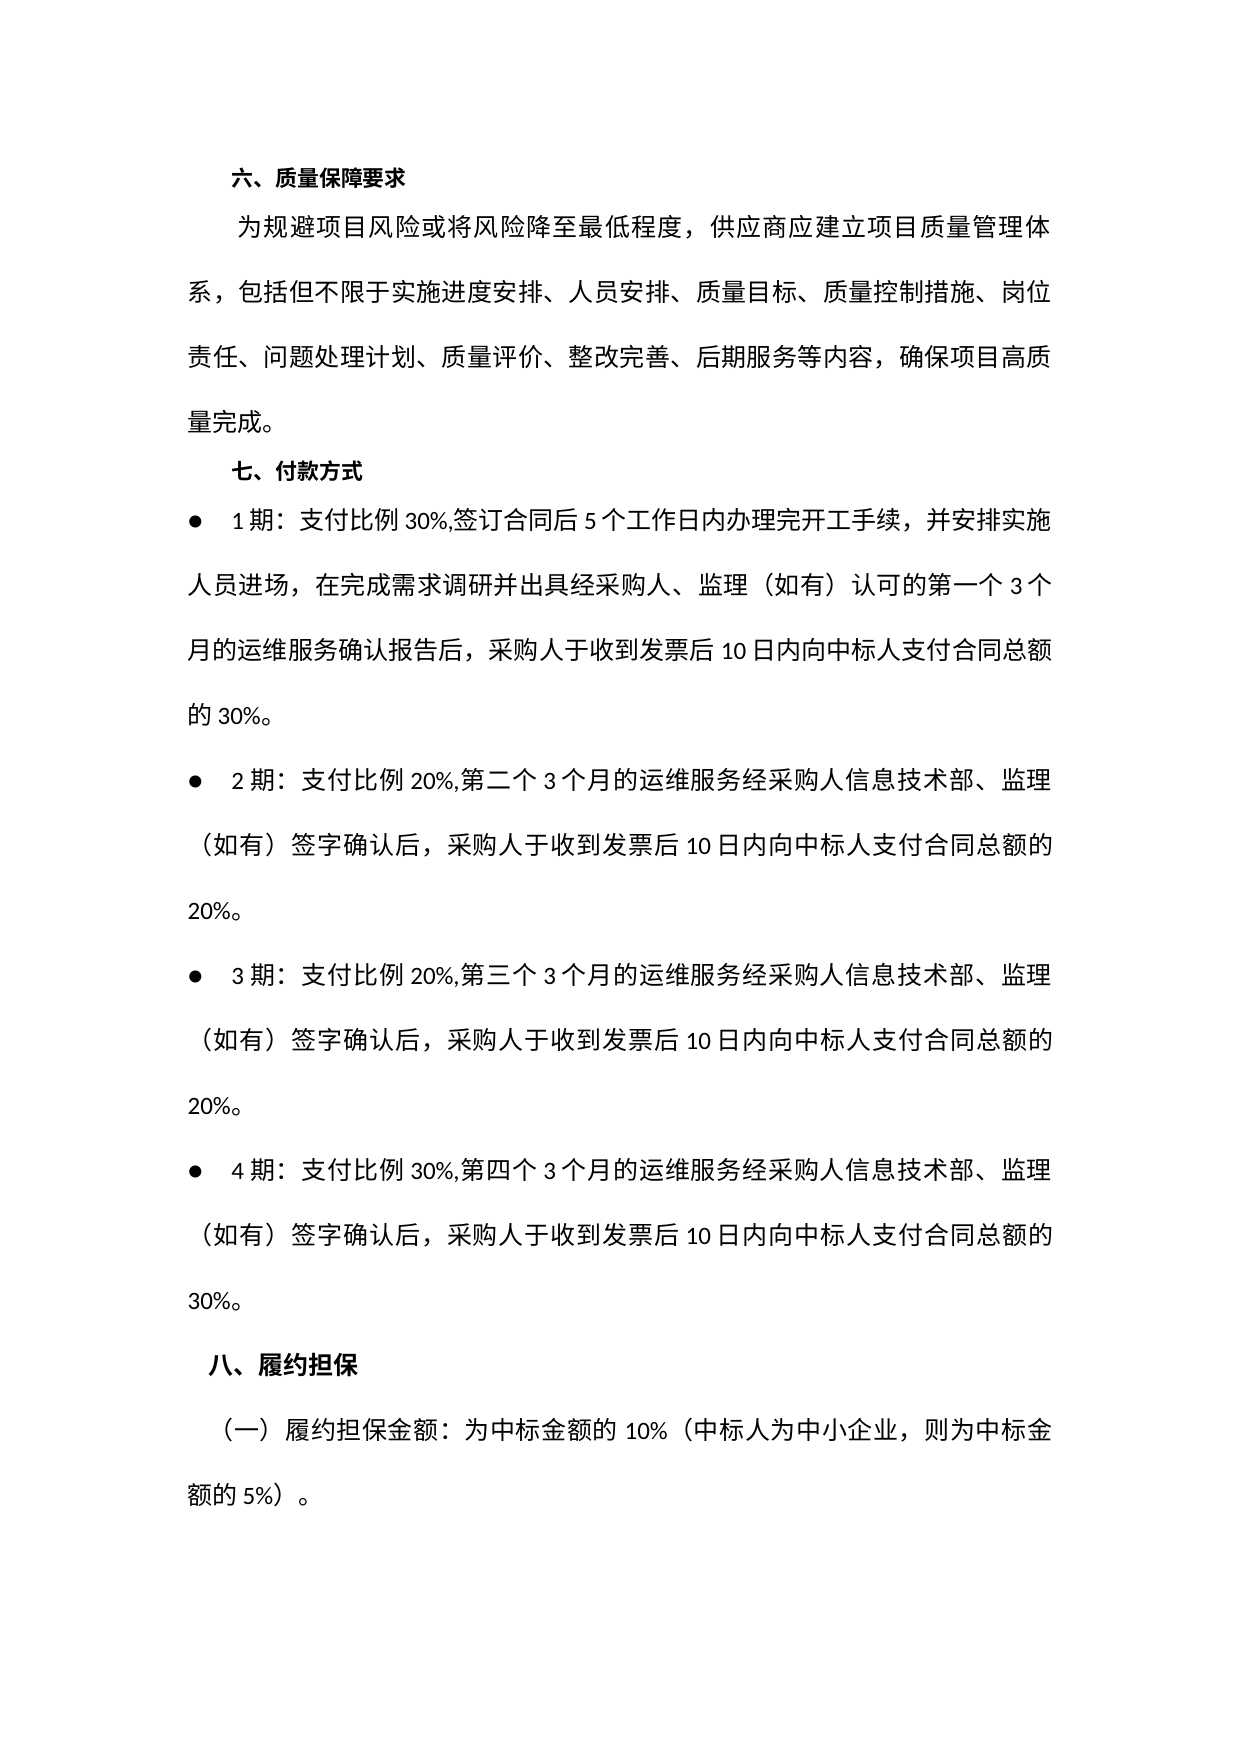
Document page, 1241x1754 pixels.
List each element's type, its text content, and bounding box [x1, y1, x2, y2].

list 2期：支付比例20%,第二个3个月的运维服务经采购人信息技术部、监理（如有）签字确认后，采购人于收到发票后10日内向中标人支付合同总额的20%。 [187, 747, 1053, 942]
list 1期：支付比例30%,签订合同后5个工作日内办理完开工手续，并安排实施人员进场，在完成需求调研并出具经采购人、监理（如有）认可的第一个3个月的运维服务确认报告后，采购人于收到发票后10日内向中标人支付合同总额的30%。 [187, 487, 1053, 747]
text 八、履约担保 [187, 1332, 1053, 1397]
list 3期：支付比例20%,第三个3个月的运维服务经采购人信息技术部、监理（如有）签字确认后，采购人于收到发票后10日内向中标人支付合同总额的20%。 [187, 942, 1053, 1137]
text 为规避项目风险或将风险降至最低程度，供应商应建立项目质量管理体系，包括但不限于实施进度安排、人员安排、质量目标、质量控制措施、岗位责任、问题处理计划、质量评价、整改完善、后期服务等内容，确保项目高质量完成。 [187, 194, 1053, 454]
text （一）履约担保金额：为中标金额的10%（中标人为中小企业，则为中标金额的5%）。 [187, 1397, 1053, 1527]
text 六、质量保障要求 [187, 162, 1053, 194]
list 4期：支付比例30%,第四个3个月的运维服务经采购人信息技术部、监理（如有）签字确认后，采购人于收到发票后10日内向中标人支付合同总额的30%。 [187, 1137, 1053, 1332]
text 七、付款方式 [187, 454, 1053, 487]
